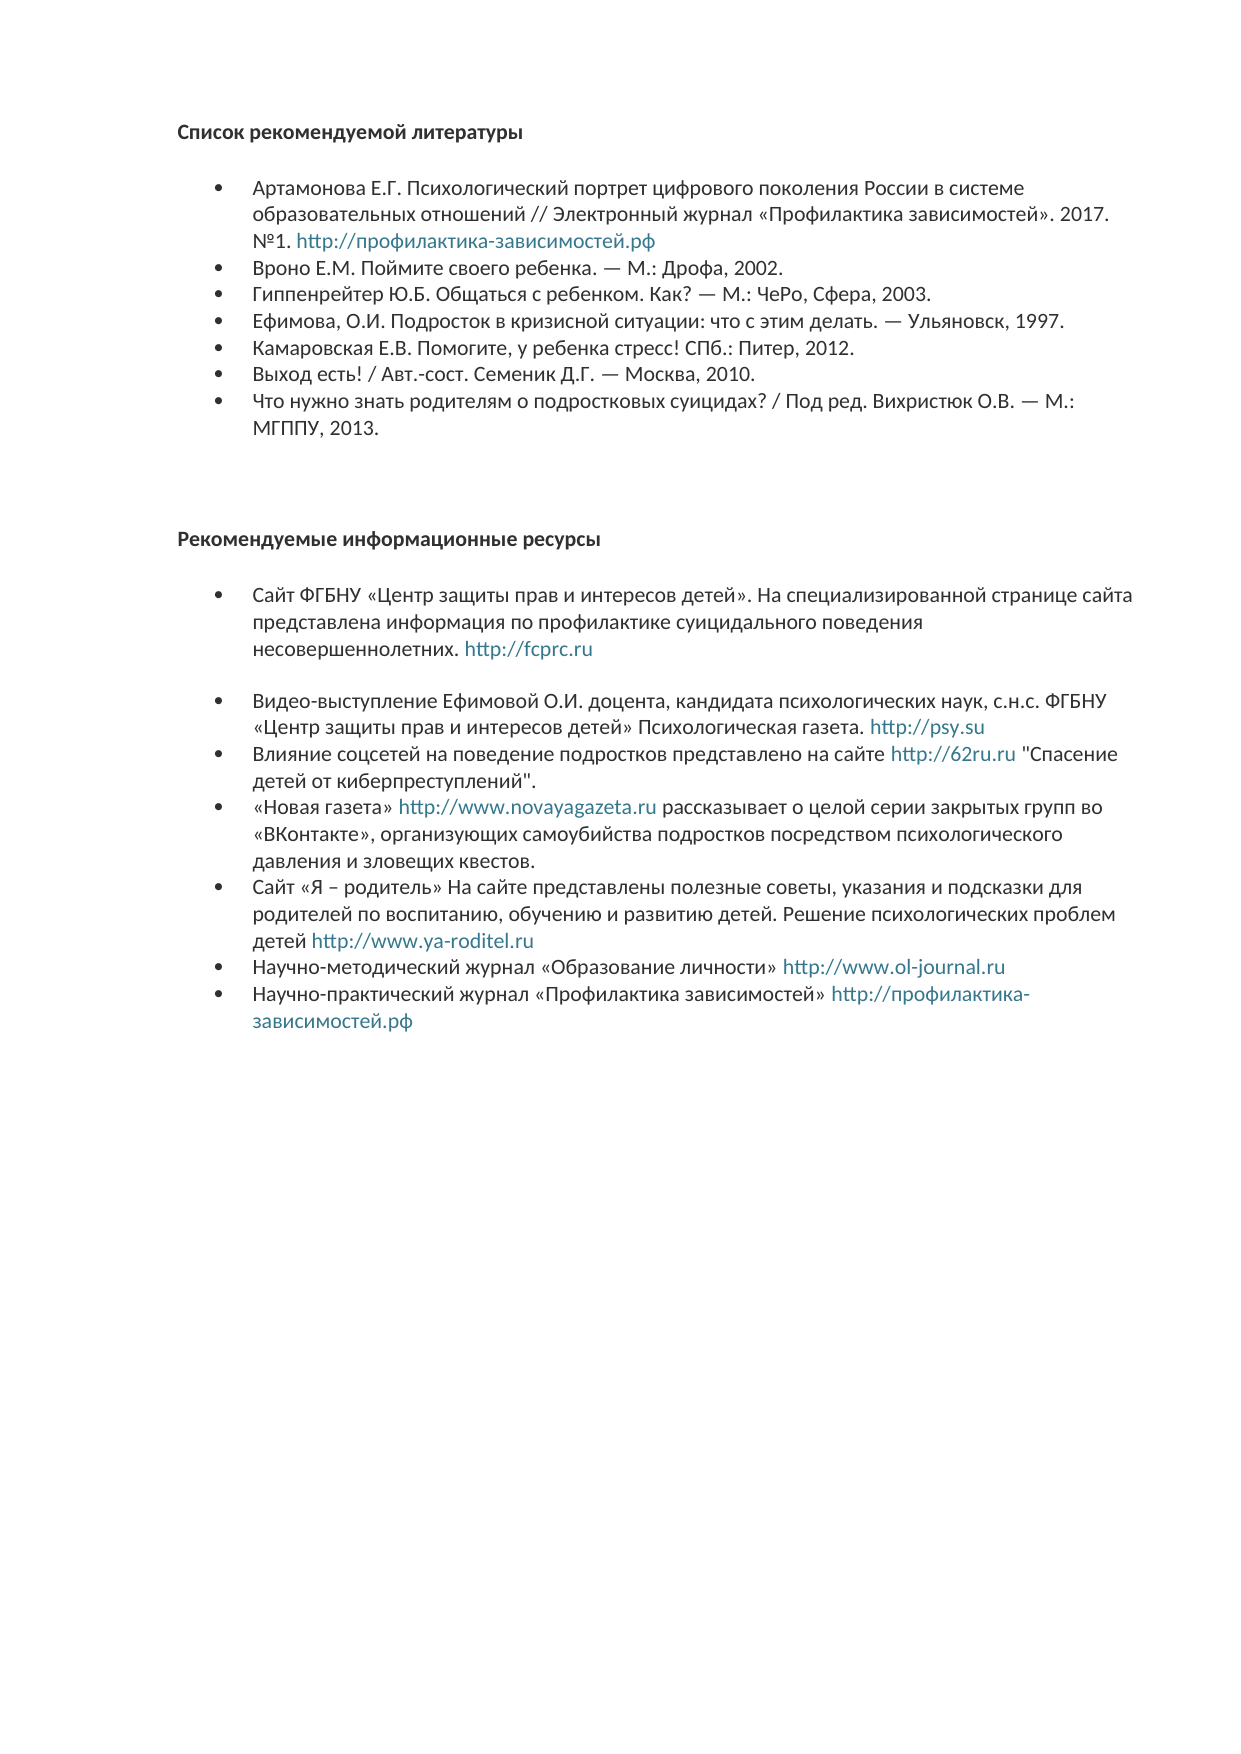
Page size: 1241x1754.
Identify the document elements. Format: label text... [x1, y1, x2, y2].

text Рекомендуемые информационные ресурсы [177, 526, 1152, 552]
list Камаровская Е.В. Помогите, у ребенка стресс! СПб.: Питер, 2012. [215, 334, 1152, 361]
text Список рекомендуемой литературы [177, 118, 1152, 145]
list Артамонова Е.Г. Психологический портрет цифрового поколения России в системе образовательных отношений // Электронный журнал «Профилактика зависимостей». 2017. №1. http://профилактика-зависимостей.рф [215, 174, 1152, 254]
list Влияние соцсетей на поведение подростков представлено на сайте http://62ru.ru "Спасение детей от киберпреступлений". [215, 740, 1152, 793]
list Видео-выступление Ефимовой О.И. доцента, кандидата психологических наук, с.н.с. ФГБНУ «Центр защиты прав и интересов детей» Психологическая газета. http://psy.su [215, 687, 1152, 740]
list Вроно Е.М. Поймите своего ребенка. — М.: Дрофа, 2002. [215, 254, 1152, 281]
list Что нужно знать родителям о подростковых суицидах? / Под ред. Вихристюк О.В. — М.: МГППУ, 2013. [215, 387, 1152, 441]
list Сайт ФГБНУ «Центр защиты прав и интересов детей». На специализированной странице сайта представлена информация по профилактике суицидального поведения несовершеннолетних. http://fcprc.ru [215, 581, 1152, 687]
list Научно-практический журнал «Профилактика зависимостей» http://профилактика-зависимостей.рф [215, 980, 1152, 1033]
list Ефимова, О.И. Подросток в кризисной ситуации: что с этим делать. — Ульяновск, 1997. [215, 307, 1152, 334]
list Гиппенрейтер Ю.Б. Общаться с ребенком. Как? — М.: ЧеРо, Сфера, 2003. [215, 281, 1152, 307]
list «Новая газета» http://www.novayagazeta.ru рассказывает о целой серии закрытых групп во «ВКонтакте», организующих самоубийства подростков посредством психологического давления и зловещих квестов. [215, 793, 1152, 873]
list Научно-методический журнал «Образование личности» http://www.ol-journal.ru [215, 953, 1152, 980]
list Сайт «Я – родитель» На сайте представлены полезные советы, указания и подсказки для родителей по воспитанию, обучению и развитию детей. Решение психологических проблем детей http://www.ya-roditel.ru [215, 873, 1152, 953]
list Выход есть! / Авт.-сост. Семеник Д.Г. — Москва, 2010. [215, 361, 1152, 387]
